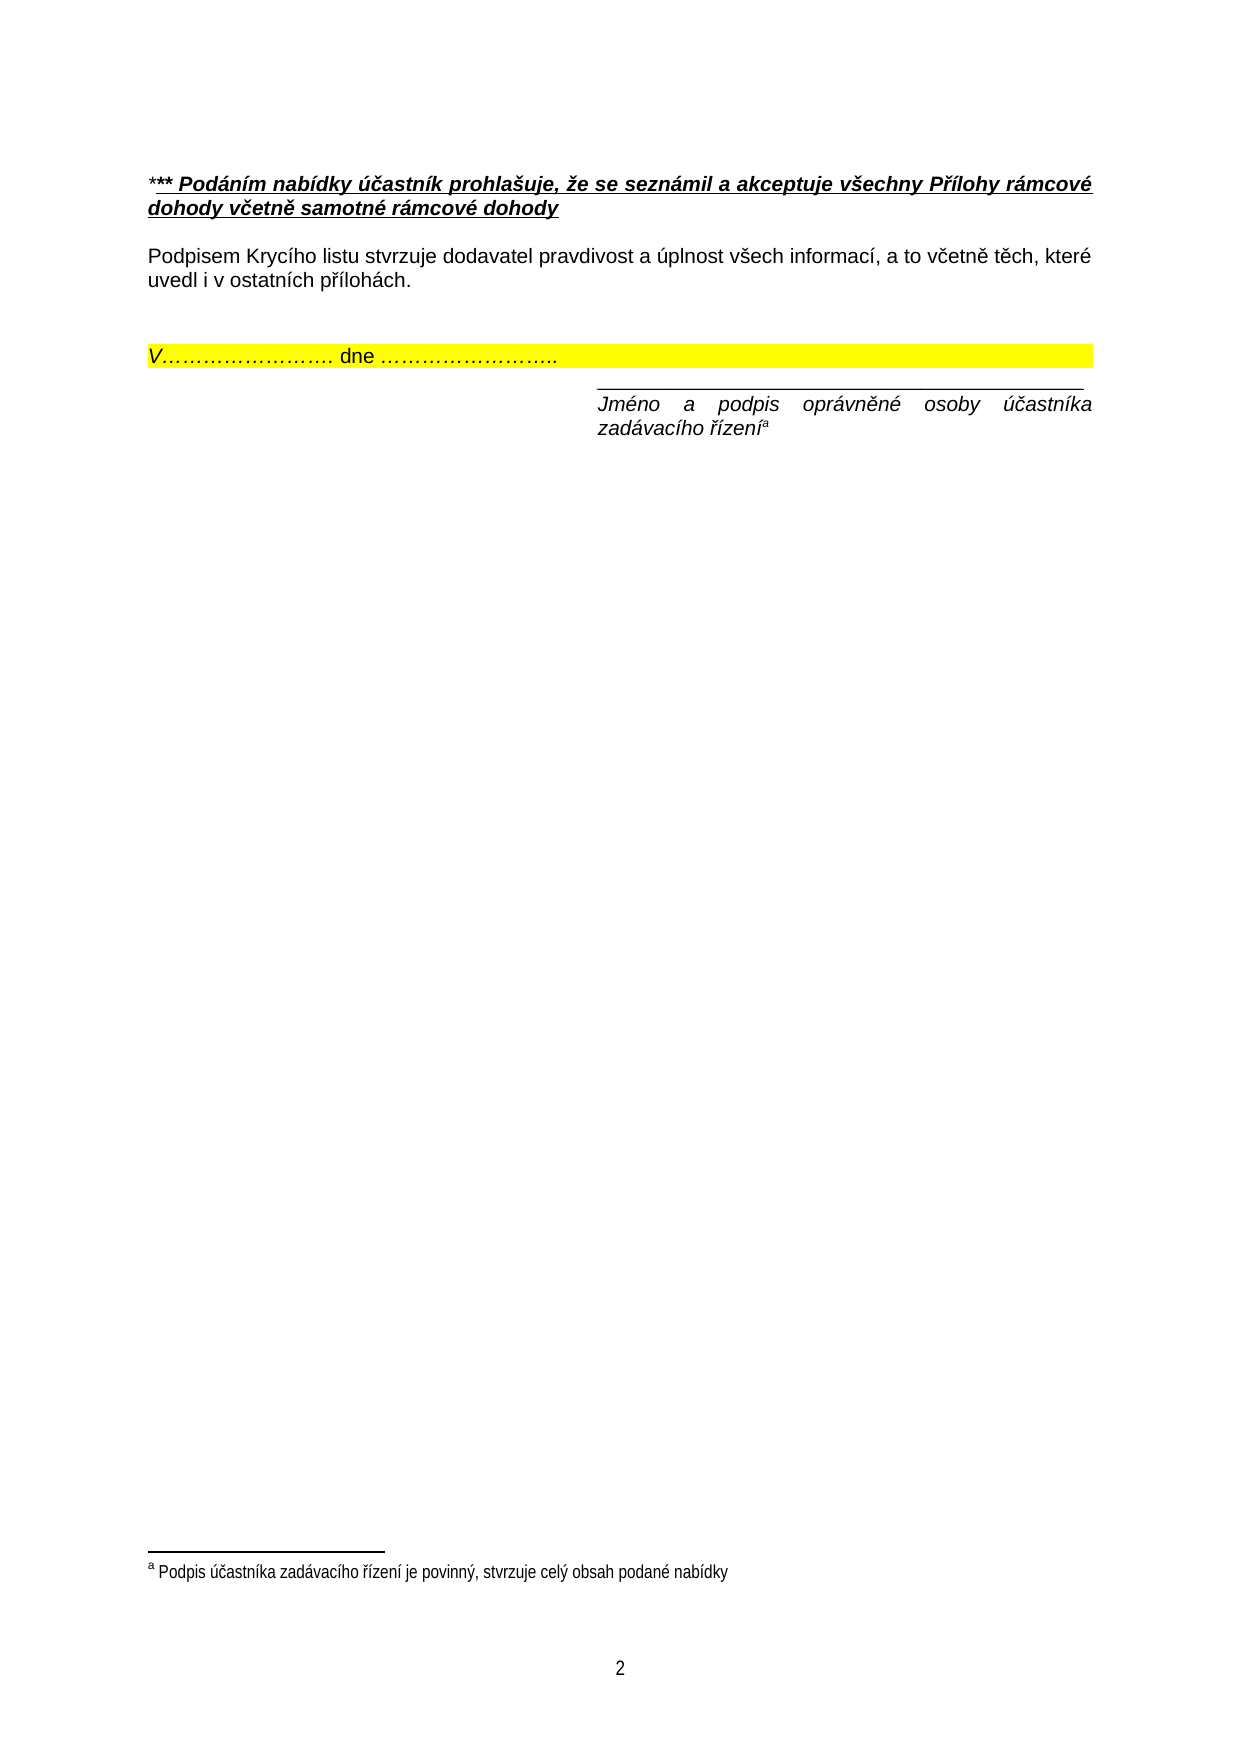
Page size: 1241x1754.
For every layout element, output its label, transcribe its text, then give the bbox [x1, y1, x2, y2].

text Jméno a podpis oprávněné osoby účastníka zadávacího řízení [598, 392, 1093, 440]
text __________________________________________ [598, 368, 1093, 392]
text Podpisem Krycího listu stvrzuje dodavatel pravdivost a úplnost všech informací, a to včetně těch, které uvedl i v ostatních přílohách. [148, 243, 1093, 291]
text *** Podáním nabídky účastník prohlašuje, že se seznámil a akceptuje všechny Přílohy rámcové dohody včetně samotné rámcové dohody [148, 172, 1093, 219]
text V……………………. dne …………………….. [148, 344, 1093, 368]
